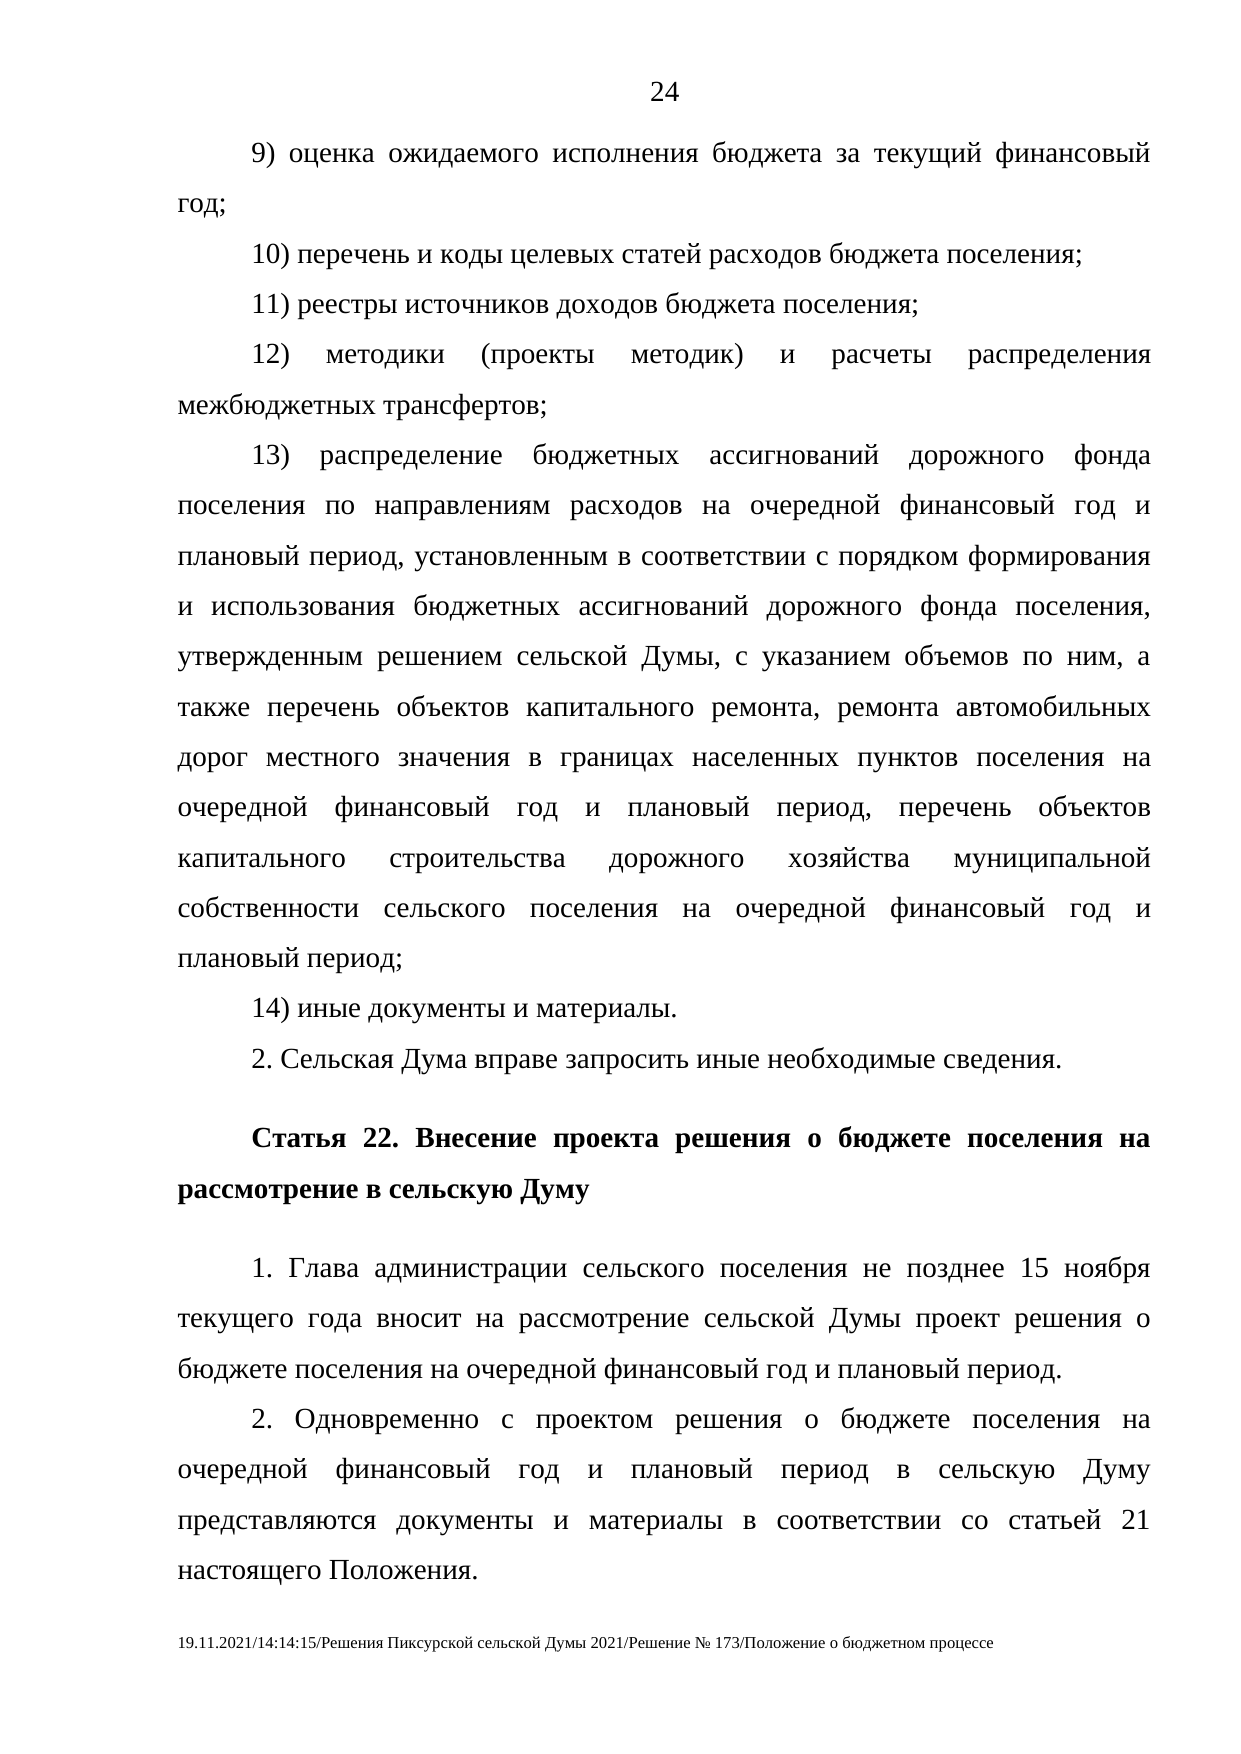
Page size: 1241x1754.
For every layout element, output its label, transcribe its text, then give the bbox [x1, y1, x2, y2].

text Статья 22. Внесение проекта решения о бюджете поселения на рассмотрение в сельскую Думу [177, 1120, 1152, 1204]
text 14) иные документы и материалы. [177, 991, 1152, 1024]
text 12) методики (проекты методик) и расчеты распределения межбюджетных трансфертов; [177, 337, 1152, 420]
text 9) оценка ожидаемого исполнения бюджета за текущий финансовый год; [177, 135, 1152, 219]
text 13) распределение бюджетных ассигнований дорожного фонда поселения по направлениям расходов на очередной финансовый год и плановый период, установленным в соответствии с порядком формирования и использования бюджетных ассигнований дорожного фонда поселения, утвержденным решением сельской Думы, с указанием объемов по ним, а также перечень объектов капитального ремонта, ремонта автомобильных дорог местного значения в границах населенных пунктов поселения на очередной финансовый год и плановый период, перечень объектов капитального строительства дорожного хозяйства муниципальной собственности сельского поселения на очередной финансовый год и плановый период; [177, 437, 1152, 974]
text 2. Одновременно с проектом решения о бюджете поселения на очередной финансовый год и плановый период в сельскую Думу представляются документы и материалы в соответствии со статьей 21 настоящего Положения. [177, 1401, 1152, 1586]
text 10) перечень и коды целевых статей расходов бюджета поселения; [177, 236, 1152, 269]
text 11) реестры источников доходов бюджета поселения; [177, 286, 1152, 320]
text 2. Сельская Дума вправе запросить иные необходимые сведения. [177, 1041, 1152, 1074]
text 1. Глава администрации сельского поселения не позднее 15 ноября текущего года вносит на рассмотрение сельской Думы проект решения о бюджете поселения на очередной финансовый год и плановый период. [177, 1250, 1152, 1384]
